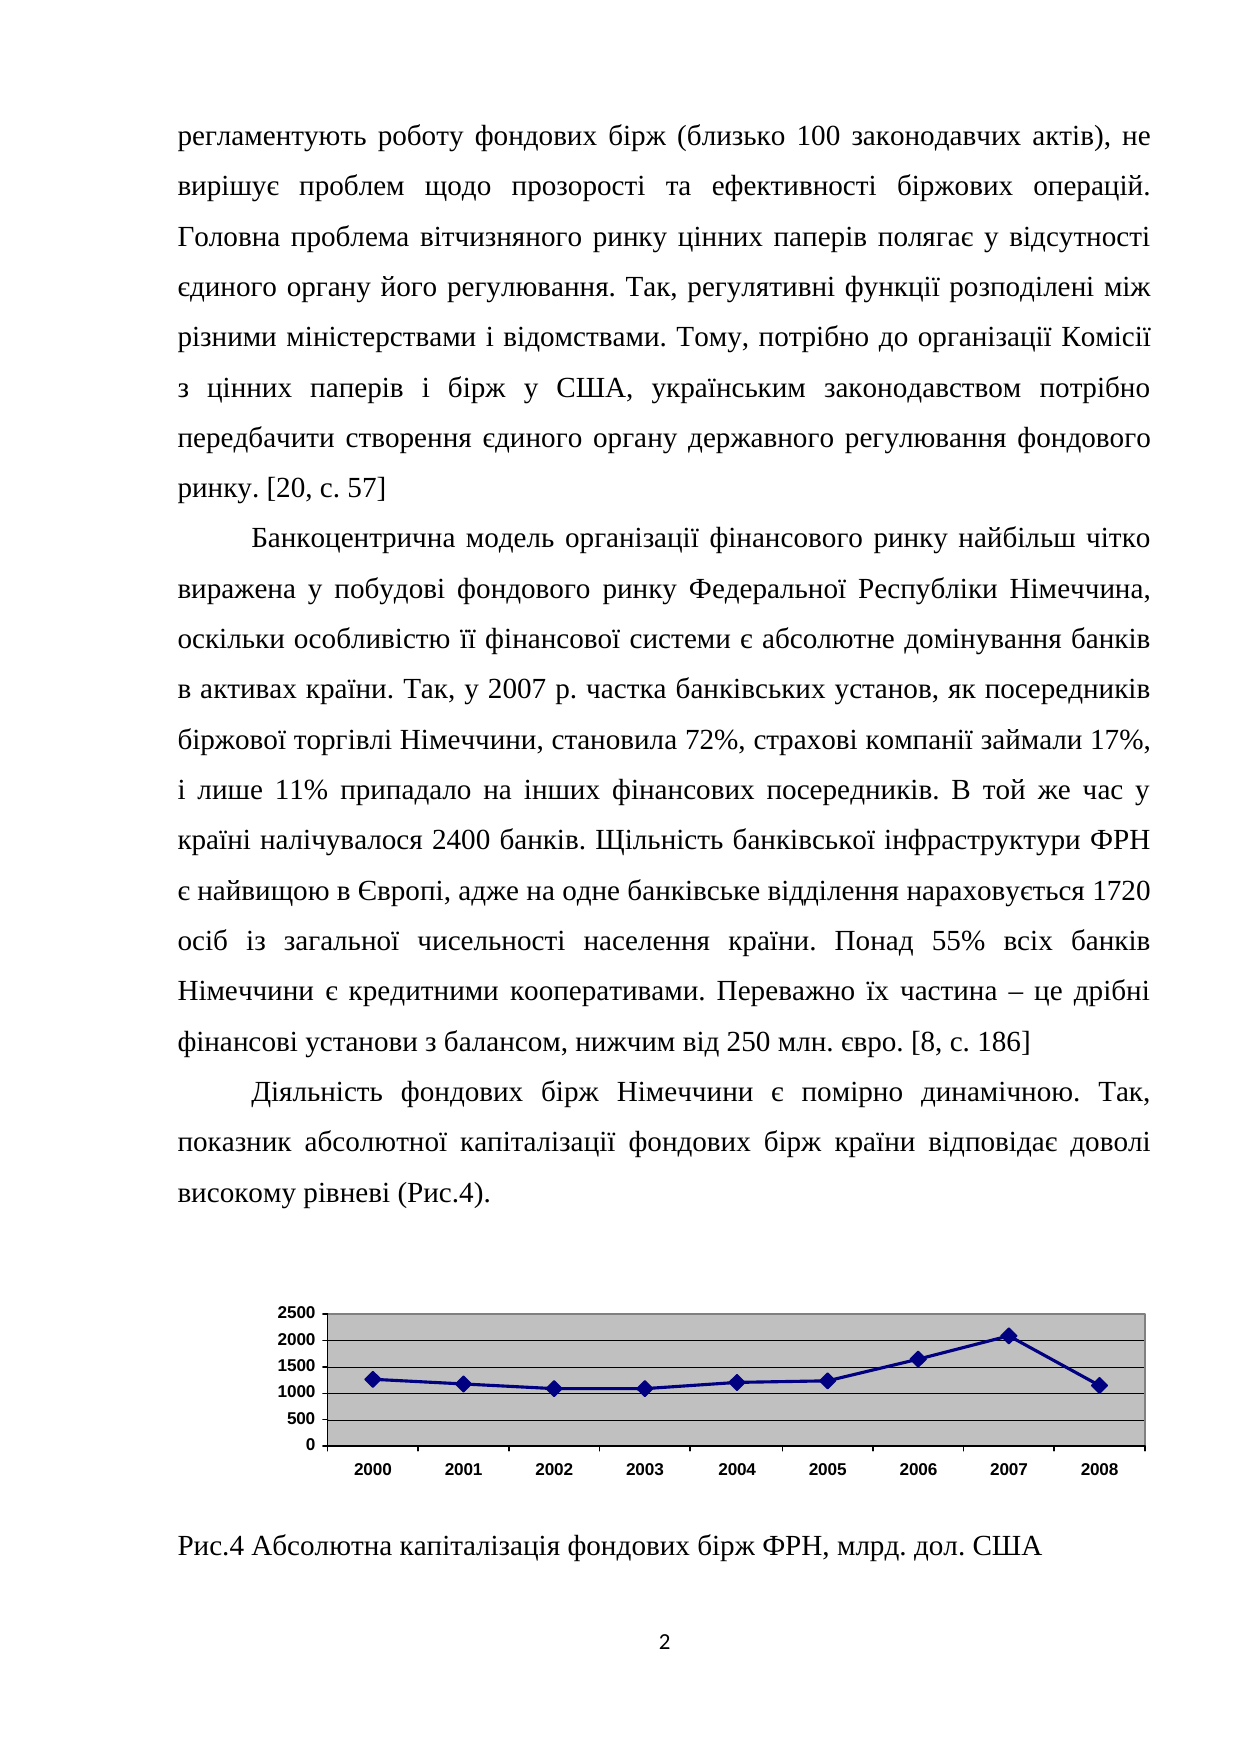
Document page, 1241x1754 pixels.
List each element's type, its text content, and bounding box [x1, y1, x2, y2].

text Рис.4 Абсолютна капіталізація фондових бірж ФРН, млрд. дол. США [177, 1275, 1152, 1562]
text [177, 118, 1152, 504]
text Банкоцентрична модель організації фінансового ринку найбільш чітко виражена у побудові фондового ринку Федеральної Республіки Німеччина, оскільки особливістю її фінансової системи є абсолютне домінування банків в активах країни. Так, у 2007 р. частка банківських установ, як посередників біржової торгівлі Німеччини, становила 72%, страхові компанії займали 17%, і лише 11% припадало на інших фінансових посередників. В той же час у країні налічувалося 2400 банків. Щільність банківської інфраструктури ФРН є найвищою в Європі, адже на одне банківське відділення нараховується 1720 осіб із загальної чисельності населення країни. Понад 55% всіх банків Німеччини є кредитними кооперативами. Переважно їх частина – це дрібні фінансові установи з балансом, нижчим від 250 млн. євро. [8, с. 186] [177, 521, 1152, 1057]
text Діяльність фондових бірж Німеччини є помірно динамічною. Так, показник абсолютної капіталізації фондових бірж країни відповідає доволі високому рівневі (Рис.4). [177, 1074, 1152, 1208]
